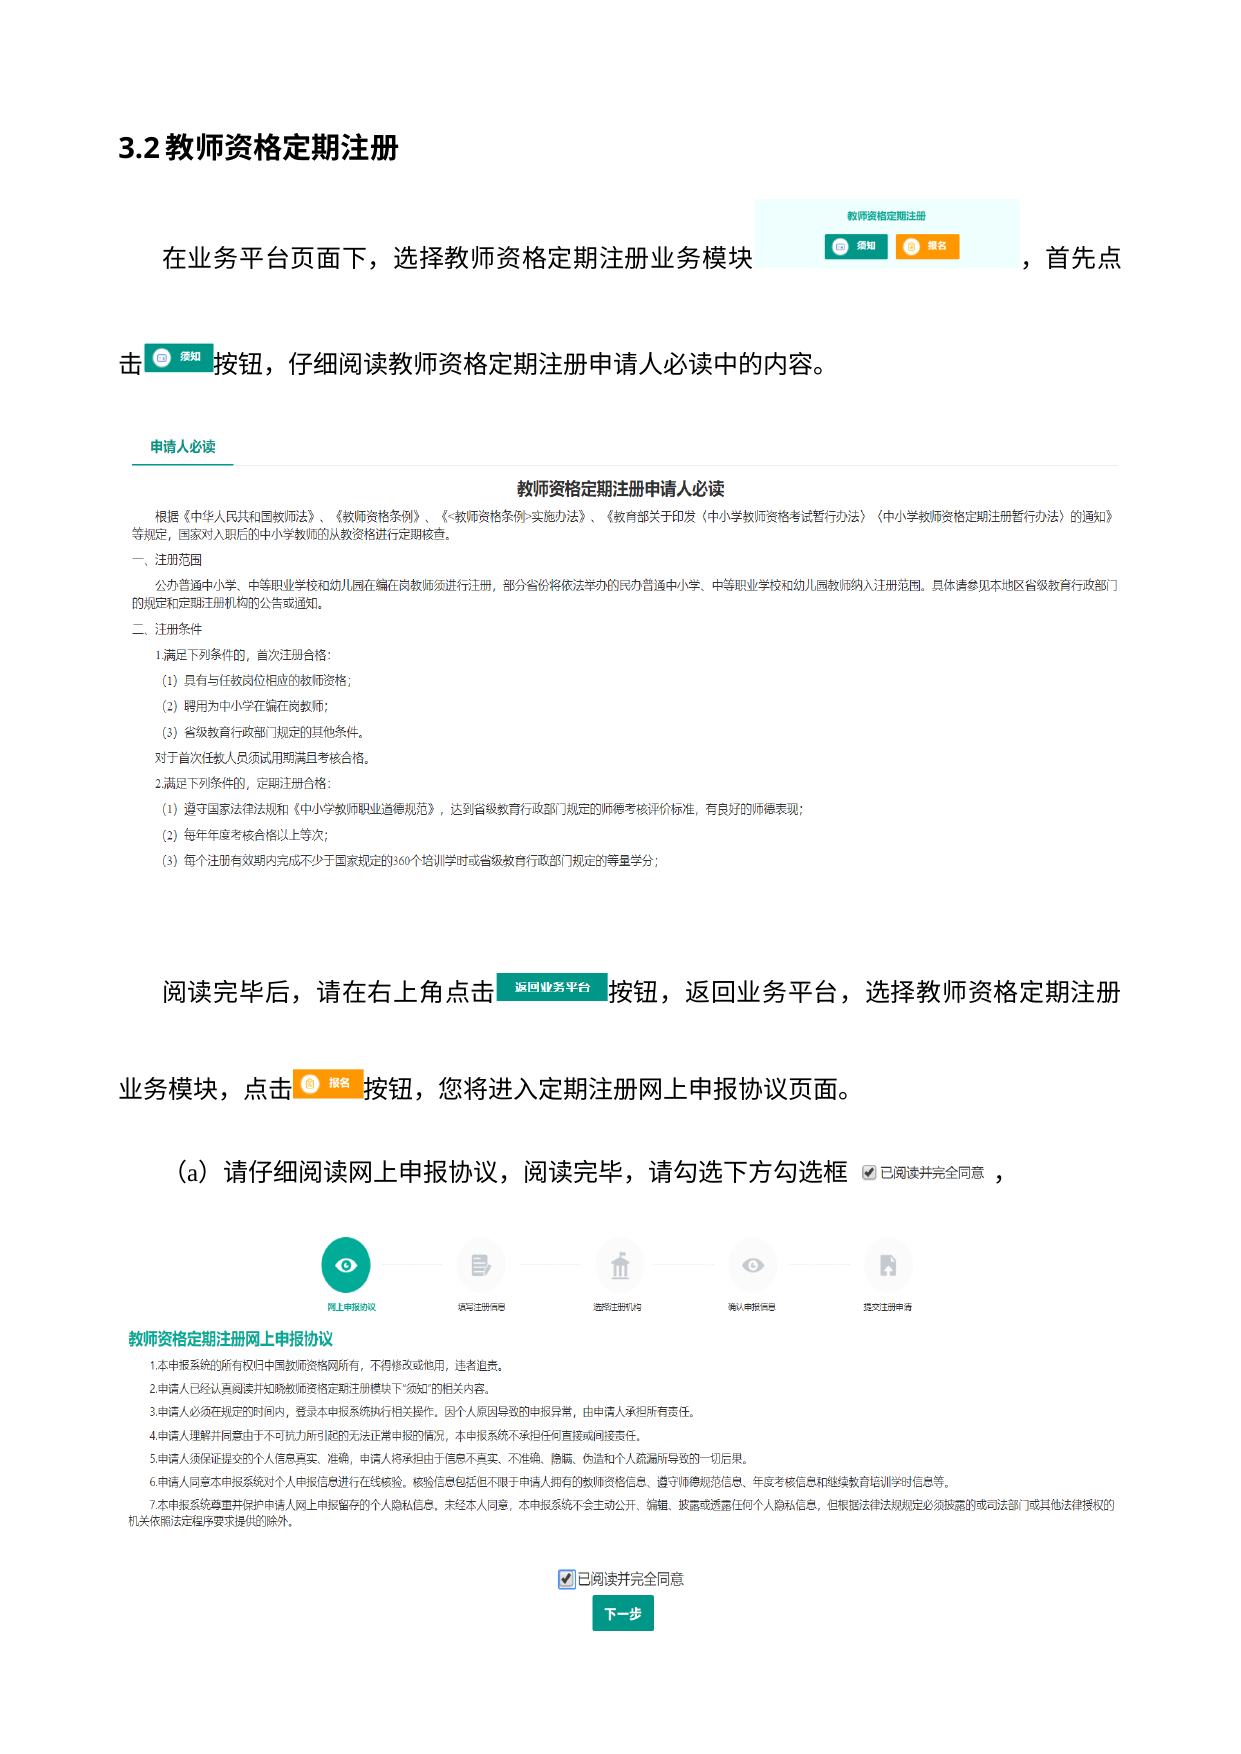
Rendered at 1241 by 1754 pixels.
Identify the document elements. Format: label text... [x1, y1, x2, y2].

picture [118, 412, 1126, 879]
picture [118, 1221, 1129, 1636]
picture [143, 342, 214, 374]
subtitle 3.2教师资格定期注册 [118, 113, 1122, 178]
picture [293, 1069, 364, 1099]
text （a）请仔细阅读网上申报协议，阅读完毕，请勾选下方勾选框， [118, 1138, 1122, 1203]
text 阅读完毕后，请在右上角点击按钮，返回业务平台，选择教师资格定期注册业务模块，点击按钮，您将进入定期注册网上申报协议页面。 [118, 958, 1122, 1120]
picture [848, 1155, 994, 1182]
picture [754, 199, 1020, 268]
text 在业务平台页面下，选择教师资格定期注册业务模块，首先点击按钮，仔细阅读教师资格定期注册申请人必读中的内容。 [118, 199, 1122, 394]
picture [496, 973, 608, 1001]
